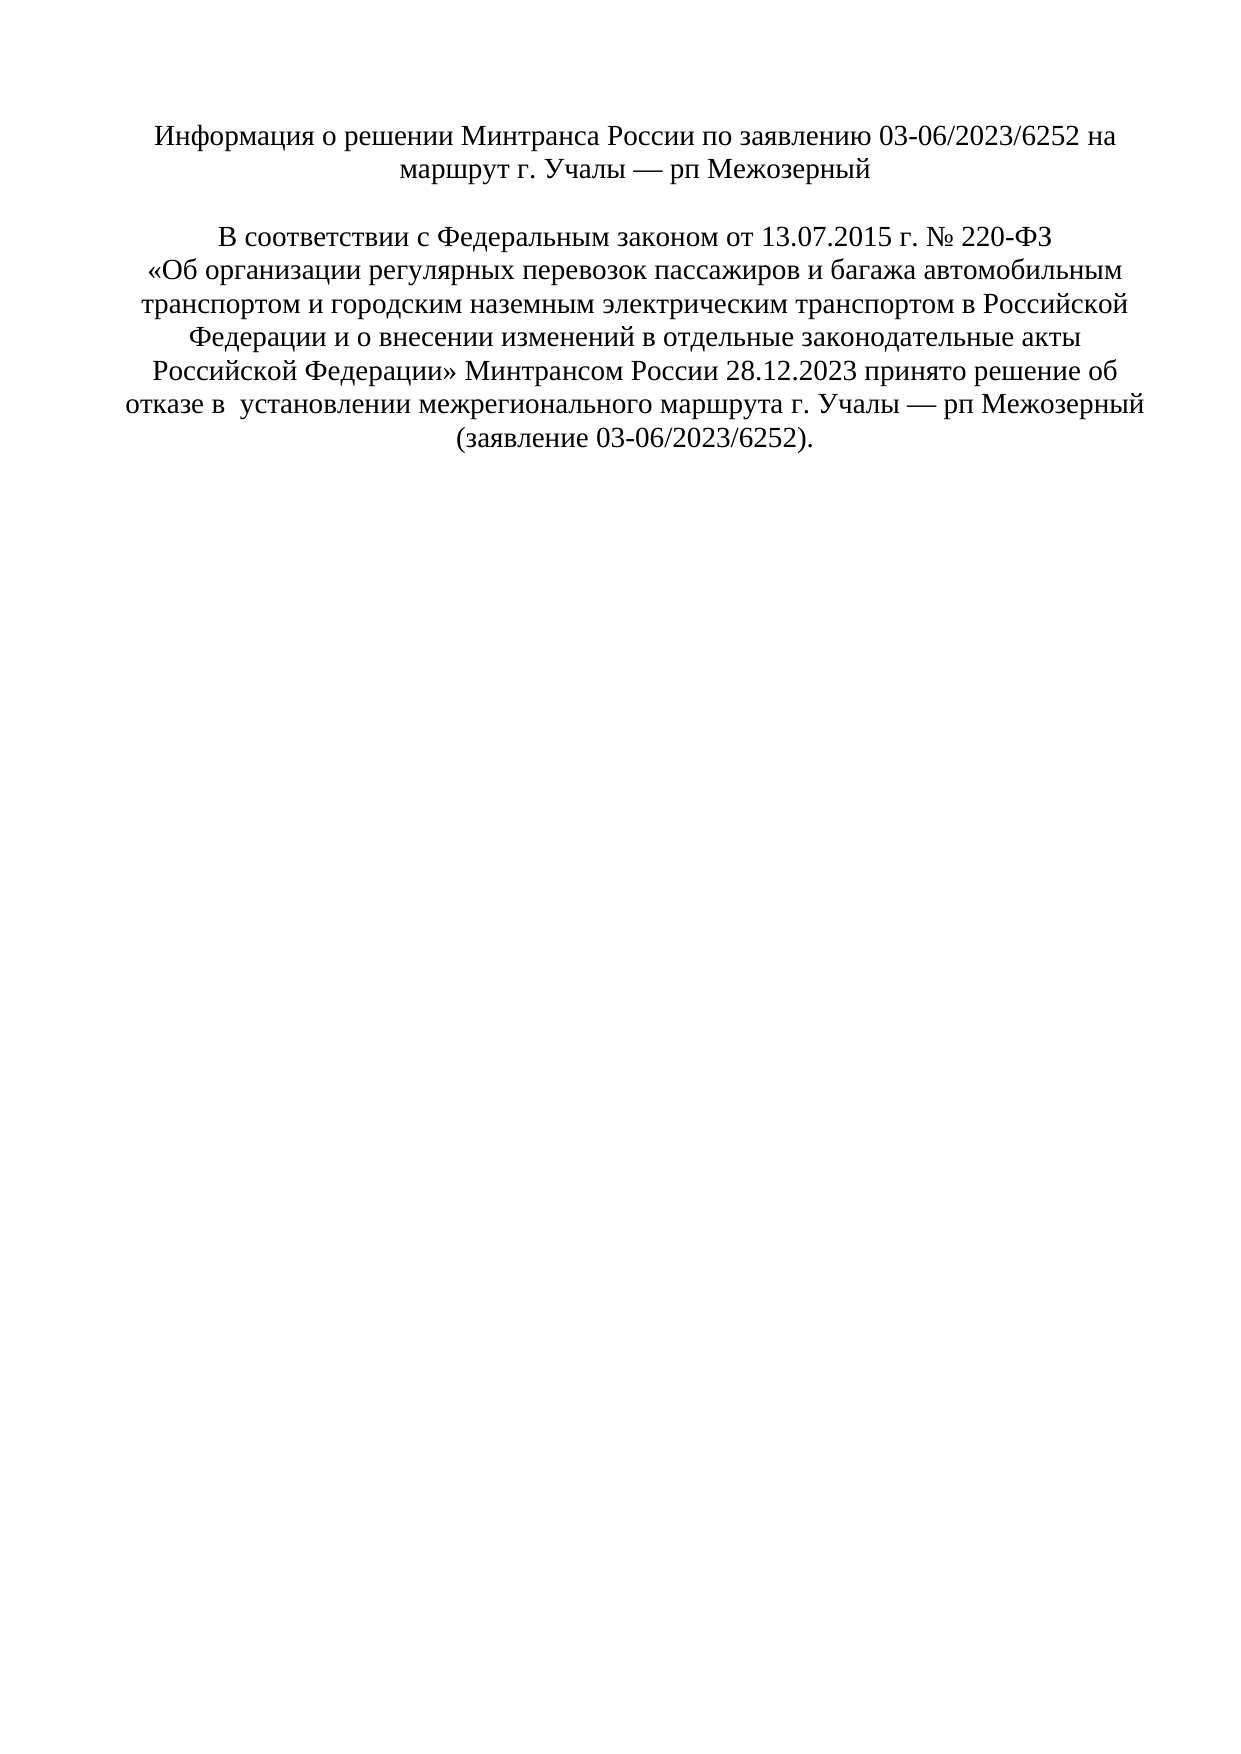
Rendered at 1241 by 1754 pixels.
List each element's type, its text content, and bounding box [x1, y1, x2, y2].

text В соответствии с Федеральным законом от 13.07.2015 г. № 220-ФЗ «Об организации регулярных перевозок пассажиров и багажа автомобильным транспортом и городским наземным электрическим транспортом в Российской Федерации и о внесении изменений в отдельные законодательные акты Российской Федерации» Минтрансом России 28.12.2023 принято решение об отказе в установлении межрегионального маршрута г. Учалы — рп Межозерный (заявление 03-06/2023/6252). [118, 219, 1152, 453]
text Информация о решении Минтранса России по заявлению 03-06/2023/6252 на маршрут г. Учалы — рп Межозерный [118, 118, 1152, 185]
